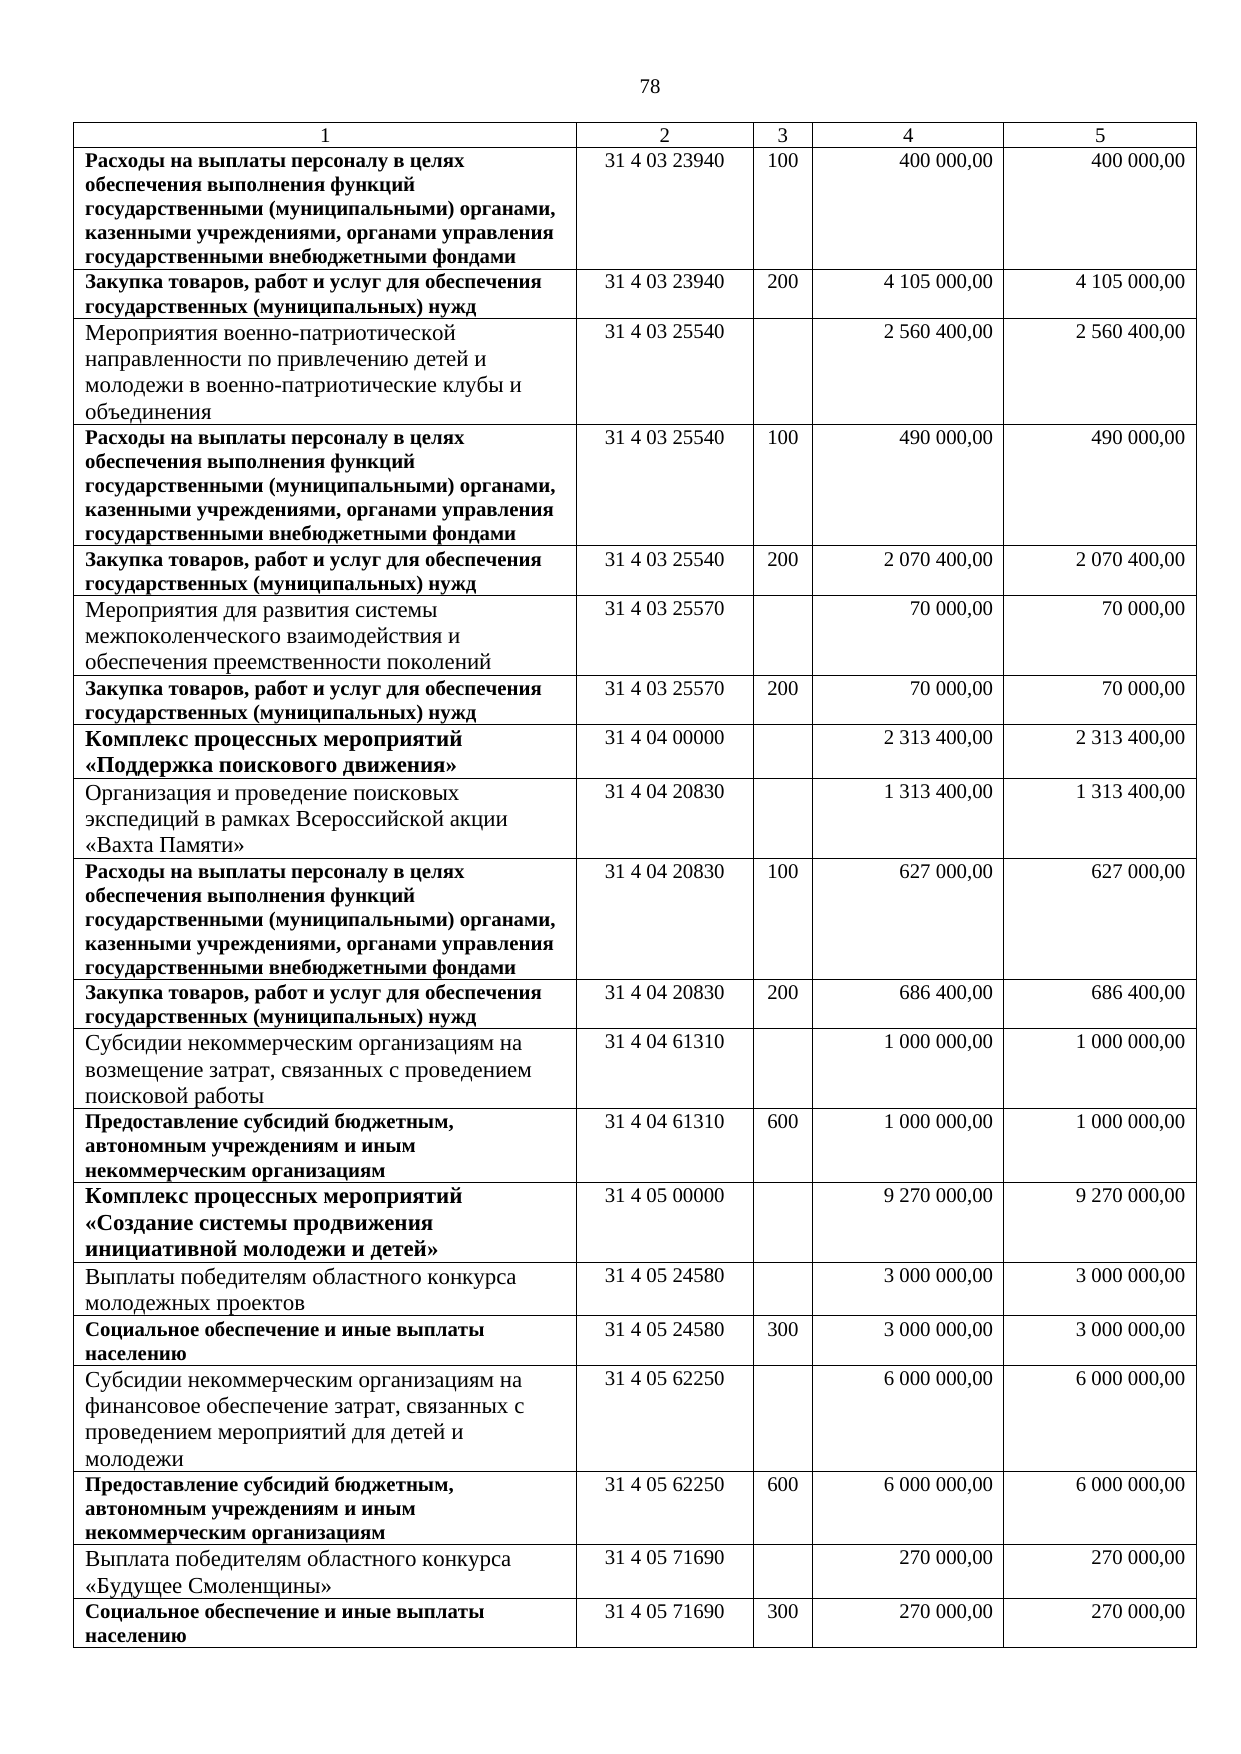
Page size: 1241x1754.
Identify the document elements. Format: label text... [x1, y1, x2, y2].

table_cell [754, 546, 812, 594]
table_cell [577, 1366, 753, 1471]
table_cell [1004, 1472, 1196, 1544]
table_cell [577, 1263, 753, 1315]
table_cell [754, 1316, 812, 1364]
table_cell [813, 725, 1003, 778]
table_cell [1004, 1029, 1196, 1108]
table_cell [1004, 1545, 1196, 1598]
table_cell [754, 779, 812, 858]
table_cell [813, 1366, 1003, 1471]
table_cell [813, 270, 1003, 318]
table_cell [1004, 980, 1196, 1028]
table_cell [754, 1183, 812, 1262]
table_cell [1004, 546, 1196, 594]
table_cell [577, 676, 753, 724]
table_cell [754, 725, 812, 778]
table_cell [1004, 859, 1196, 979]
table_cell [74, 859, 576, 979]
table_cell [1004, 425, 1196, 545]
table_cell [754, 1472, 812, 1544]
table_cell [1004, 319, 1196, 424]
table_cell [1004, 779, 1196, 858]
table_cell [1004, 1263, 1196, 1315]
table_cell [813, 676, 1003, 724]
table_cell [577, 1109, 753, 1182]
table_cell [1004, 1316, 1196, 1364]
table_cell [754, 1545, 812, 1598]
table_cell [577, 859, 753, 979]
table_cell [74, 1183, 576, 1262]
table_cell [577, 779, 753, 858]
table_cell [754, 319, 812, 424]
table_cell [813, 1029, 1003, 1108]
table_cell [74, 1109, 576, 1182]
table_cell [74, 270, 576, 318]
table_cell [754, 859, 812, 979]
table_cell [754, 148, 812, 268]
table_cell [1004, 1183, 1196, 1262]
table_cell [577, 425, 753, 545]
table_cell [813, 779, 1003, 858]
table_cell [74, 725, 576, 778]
table_header 3 [754, 123, 812, 147]
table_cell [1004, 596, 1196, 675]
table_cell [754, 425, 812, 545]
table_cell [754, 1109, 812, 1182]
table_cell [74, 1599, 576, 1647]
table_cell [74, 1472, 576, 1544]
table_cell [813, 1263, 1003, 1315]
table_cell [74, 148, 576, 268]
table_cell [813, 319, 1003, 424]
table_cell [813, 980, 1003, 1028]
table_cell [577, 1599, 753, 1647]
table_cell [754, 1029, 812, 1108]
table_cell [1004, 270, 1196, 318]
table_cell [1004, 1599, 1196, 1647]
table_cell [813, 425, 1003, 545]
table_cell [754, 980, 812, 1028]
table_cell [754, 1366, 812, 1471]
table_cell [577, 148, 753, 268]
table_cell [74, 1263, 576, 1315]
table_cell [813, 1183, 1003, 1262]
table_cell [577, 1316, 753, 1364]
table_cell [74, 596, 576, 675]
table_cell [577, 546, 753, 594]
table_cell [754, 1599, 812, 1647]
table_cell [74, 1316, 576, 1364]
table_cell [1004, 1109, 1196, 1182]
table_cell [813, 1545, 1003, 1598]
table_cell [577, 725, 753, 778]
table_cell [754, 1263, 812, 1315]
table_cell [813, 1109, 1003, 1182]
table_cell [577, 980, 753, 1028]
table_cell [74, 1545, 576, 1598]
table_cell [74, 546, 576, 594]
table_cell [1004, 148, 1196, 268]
table_header 5 [1004, 123, 1196, 147]
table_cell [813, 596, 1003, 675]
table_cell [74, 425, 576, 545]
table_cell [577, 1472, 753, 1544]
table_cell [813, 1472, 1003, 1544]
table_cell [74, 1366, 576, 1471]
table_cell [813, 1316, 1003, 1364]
table_header 2 [577, 123, 753, 147]
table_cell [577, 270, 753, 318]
table_header 1 [74, 123, 576, 147]
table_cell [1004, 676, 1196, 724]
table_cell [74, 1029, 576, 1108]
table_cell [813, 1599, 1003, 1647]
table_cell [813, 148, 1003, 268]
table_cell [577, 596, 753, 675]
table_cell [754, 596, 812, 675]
table_header 4 [813, 123, 1003, 147]
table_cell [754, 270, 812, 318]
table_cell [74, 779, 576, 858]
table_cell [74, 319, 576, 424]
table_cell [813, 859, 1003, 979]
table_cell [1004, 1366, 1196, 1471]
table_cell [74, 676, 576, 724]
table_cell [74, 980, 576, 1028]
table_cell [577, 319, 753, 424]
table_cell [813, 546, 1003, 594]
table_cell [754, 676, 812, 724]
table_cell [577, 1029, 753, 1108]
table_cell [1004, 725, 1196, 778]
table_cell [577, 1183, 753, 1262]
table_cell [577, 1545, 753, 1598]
